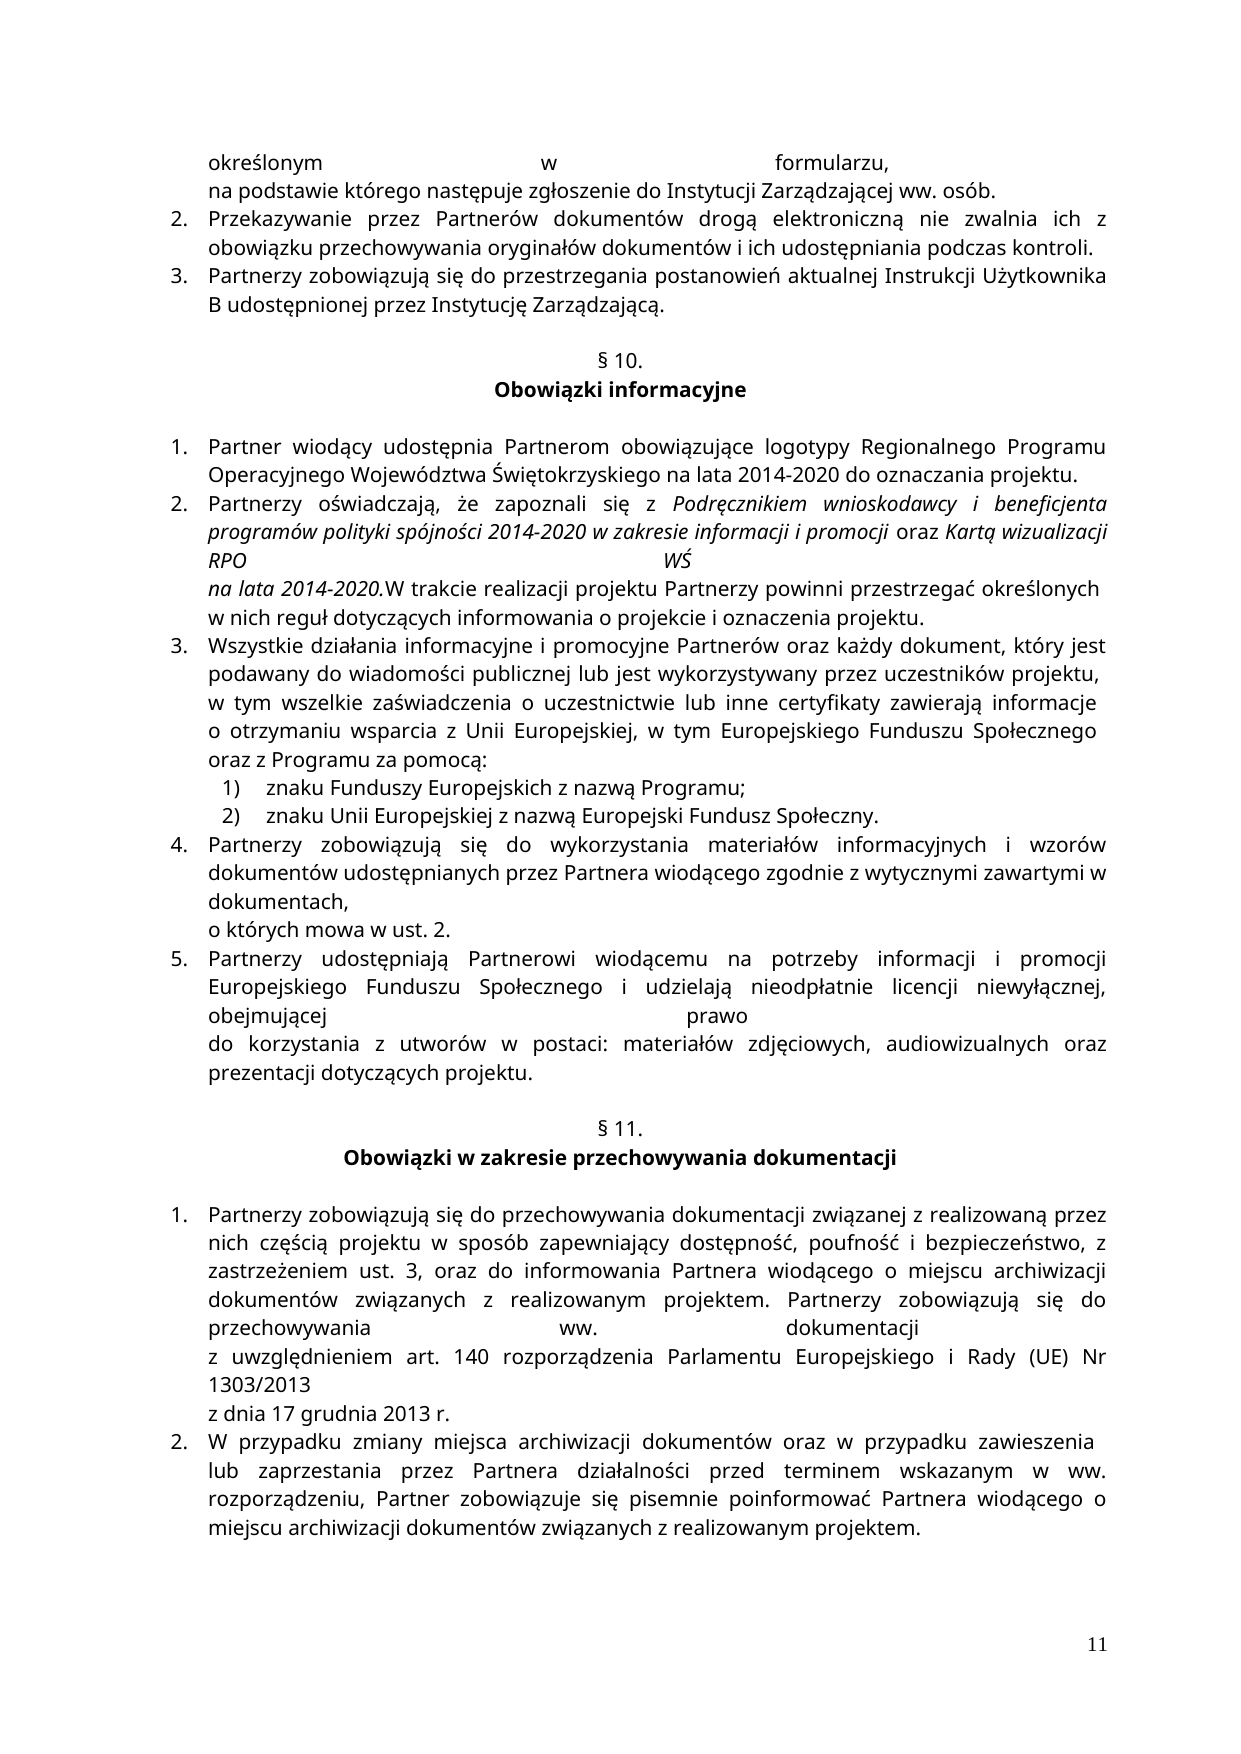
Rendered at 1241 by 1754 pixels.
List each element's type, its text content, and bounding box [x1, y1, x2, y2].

list Partnerzy zobowiązują się do przechowywania dokumentacji związanej z realizowaną przez nich częścią projektu w sposób zapewniający dostępność, poufność i bezpieczeństwo, z zastrzeżeniem ust. 3, oraz do informowania Partnera wiodącego o miejscu archiwizacji dokumentów związanych z realizowanym projektem. Partnerzy zobowiązują się do przechowywania ww. dokumentacji z uwzględnieniem art. 140 rozporządzenia Parlamentu Europejskiego i Rady (UE) Nr 1303/2013 z dnia 17 grudnia 2013 r. [170, 1200, 1107, 1427]
text Obowiązki w zakresie przechowywania dokumentacji [133, 1143, 1107, 1171]
list W przypadku zmiany miejsca archiwizacji dokumentów oraz w przypadku zawieszenia lub zaprzestania przez Partnera działalności przed terminem wskazanym w ww. rozporządzeniu, Partner zobowiązuje się pisemnie poinformować Partnera wiodącego o miejscu archiwizacji dokumentów związanych z realizowanym projektem. [170, 1427, 1107, 1541]
text Obowiązki informacyjne [133, 375, 1107, 403]
list Przekazywanie przez Partnerów dokumentów drogą elektroniczną nie zwalnia ich z obowiązku przechowywania oryginałów dokumentów i ich udostępniania podczas kontroli. [170, 204, 1107, 261]
list Partnerzy oświadczają, że zapoznali się z Podręcznikiem wnioskodawcy i beneficjenta programów polityki spójności 2014-2020 w zakresie informacji i promocji oraz Kartą wizualizacji RPO WŚ na lata 2014-2020.W trakcie realizacji projektu Partnerzy powinni przestrzegać określonych w nich reguł dotyczących informowania o projekcie i oznaczenia projektu. [170, 489, 1107, 631]
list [170, 148, 1107, 204]
list Partnerzy zobowiązują się do przestrzegania postanowień aktualnej Instrukcji Użytkownika B udostępnionej przez Instytucję Zarządzającą. [170, 261, 1107, 318]
list znaku Unii Europejskiej z nazwą Europejski Fundusz Społeczny. [222, 802, 1107, 830]
list Partnerzy zobowiązują się do wykorzystania materiałów informacyjnych i wzorów dokumentów udostępnianych przez Partnera wiodącego zgodnie z wytycznymi zawartymi w dokumentach, o których mowa w ust. 2. [170, 830, 1107, 944]
list znaku Funduszy Europejskich z nazwą Programu; [222, 773, 1107, 802]
list Partner wiodący udostępnia Partnerom obowiązujące logotypy Regionalnego Programu Operacyjnego Województwa Świętokrzyskiego na lata 2014-2020 do oznaczania projektu. [170, 432, 1107, 489]
list Partnerzy udostępniają Partnerowi wiodącemu na potrzeby informacji i promocji Europejskiego Funduszu Społecznego i udzielają nieodpłatnie licencji niewyłącznej, obejmującej prawo do korzystania z utworów w postaci: materiałów zdjęciowych, audiowizualnych oraz prezentacji dotyczących projektu. [170, 944, 1107, 1086]
text § 11. [133, 1114, 1107, 1143]
list Wszystkie działania informacyjne i promocyjne Partnerów oraz każdy dokument, który jest podawany do wiadomości publicznej lub jest wykorzystywany przez uczestników projektu, w tym wszelkie zaświadczenia o uczestnictwie lub inne certyfikaty zawierają informacje o otrzymaniu wsparcia z Unii Europejskiej, w tym Europejskiego Funduszu Społecznego oraz z Programu za pomocą: [170, 631, 1107, 773]
text § 10. [133, 347, 1107, 375]
